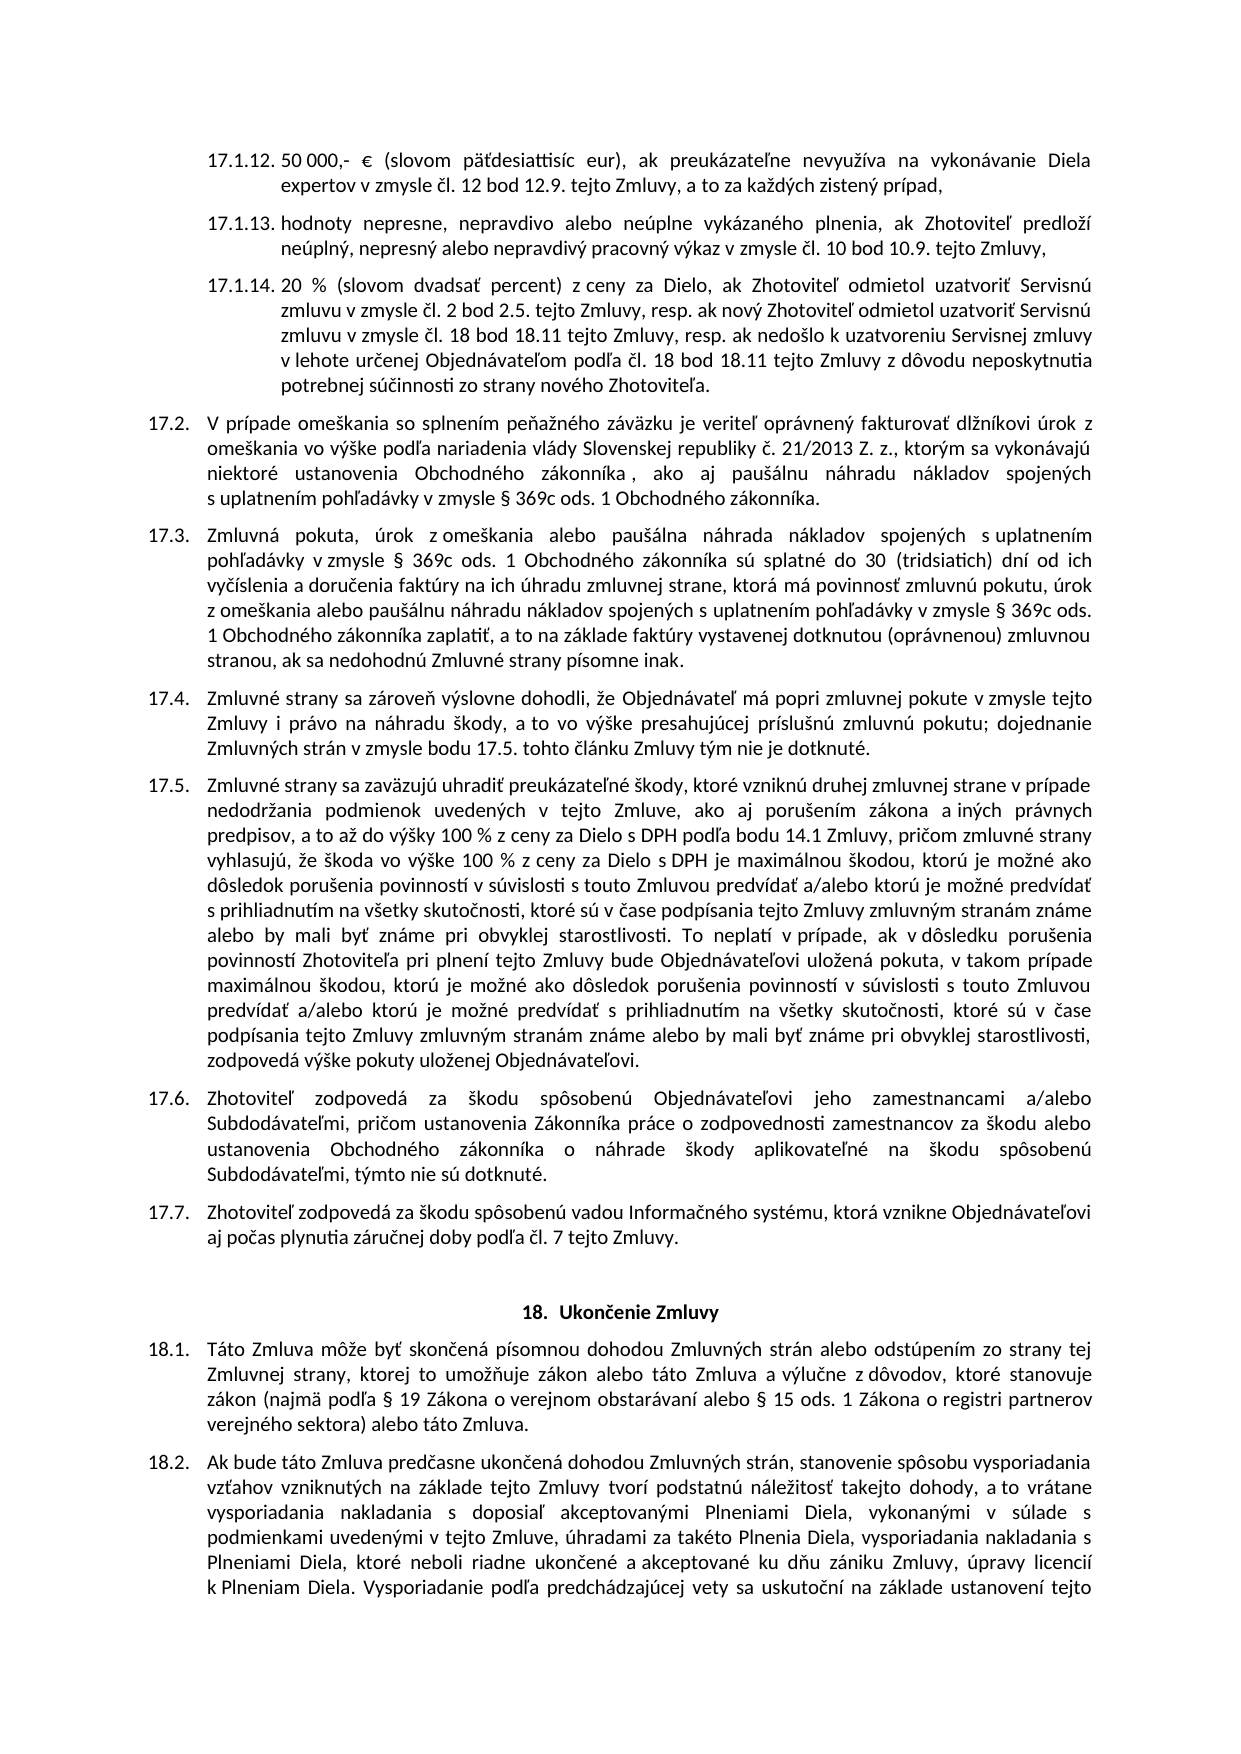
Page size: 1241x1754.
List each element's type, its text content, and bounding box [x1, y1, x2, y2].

subtitle 20 % (slovom dvadsať percent) z ceny za Dielo, ak Zhotoviteľ odmietol uzatvoriť Servisnú zmluvu v zmysle čl. 2 bod 2.5. tejto Zmluvy, resp. ak nový Zhotoviteľ odmietol uzatvoriť Servisnú zmluvu v zmysle čl. 18 bod 18.11 tejto Zmluvy, resp. ak nedošlo k uzatvoreniu Servisnej zmluvy v lehote určenej Objednávateľom podľa čl. 18 bod 18.11 tejto Zmluvy z dôvodu neposkytnutia potrebnej súčinnosti zo strany nového Zhotoviteľa. [207, 273, 1092, 398]
subtitle Zmluvné strany sa zaväzujú uhradiť preukázateľné škody, ktoré vzniknú druhej zmluvnej strane v prípade nedodržania podmienok uvedených v tejto Zmluve, ako aj porušením zákona a iných právnych predpisov, a to až do výšky 100 % z ceny za Dielo s DPH podľa bodu 14.1 Zmluvy, pričom zmluvné strany vyhlasujú, že škoda vo výške 100 % z ceny za Dielo s DPH je maximálnou škodou, ktorú je možné ako dôsledok porušenia povinností v súvislosti s touto Zmluvou predvídať a/alebo ktorú je možné predvídať s prihliadnutím na všetky skutočnosti, ktoré sú v čase podpísania tejto Zmluvy zmluvným stranám známe alebo by mali byť známe pri obvyklej starostlivosti. To neplatí v prípade, ak v dôsledku porušenia povinností Zhotoviteľa pri plnení tejto Zmluvy bude Objednávateľovi uložená pokuta, v takom prípade maximálnou škodou, ktorú je možné ako dôsledok porušenia povinností v súvislosti s touto Zmluvou predvídať a/alebo ktorú je možné predvídať s prihliadnutím na všetky skutočnosti, ktoré sú v čase podpísania tejto Zmluvy zmluvným stranám známe alebo by mali byť známe pri obvyklej starostlivosti, zodpovedá výške pokuty uloženej Objednávateľovi. [148, 773, 1092, 1073]
subtitle hodnoty nepresne, nepravdivo alebo neúplne vykázaného plnenia, ak Zhotoviteľ predloží neúplný, nepresný alebo nepravdivý pracovný výkaz v zmysle čl. 10 bod 10.9. tejto Zmluvy, [207, 210, 1092, 260]
subtitle Ukončenie Zmluvy [148, 1299, 1092, 1324]
list Zhotoviteľ zodpovedá za škodu spôsobenú Objednávateľovi jeho zamestnancami a/alebo Subdodávateľmi, pričom ustanovenia Zákonníka práce o zodpovednosti zamestnancov za škodu alebo ustanovenia Obchodného zákonníka o náhrade škody aplikovateľné na škodu spôsobenú Subdodávateľmi, týmto nie sú dotknuté. [148, 1085, 1092, 1187]
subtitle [148, 1449, 1092, 1599]
subtitle Zmluvné strany sa zároveň výslovne dohodli, že Objednávateľ má popri zmluvnej pokute v zmysle tejto Zmluvy i právo na náhradu škody, a to vo výške presahujúcej príslušnú zmluvnú pokutu; dojednanie Zmluvných strán v zmysle bodu 17.5. tohto článku Zmluvy tým nie je dotknuté. [148, 685, 1092, 760]
subtitle 50 000,- € (slovom päťdesiattisíc eur), ak preukázateľne nevyužíva na vykonávanie Diela expertov v zmysle čl. 12 bod 12.9. tejto Zmluvy, a to za každých zistený prípad, [207, 148, 1092, 198]
subtitle Zmluvná pokuta, úrok z omeškania alebo paušálna náhrada nákladov spojených s uplatnením pohľadávky v zmysle § 369c ods. 1 Obchodného zákonníka sú splatné do 30 (tridsiatich) dní od ich vyčíslenia a doručenia faktúry na ich úhradu zmluvnej strane, ktorá má povinnosť zmluvnú pokutu, úrok z omeškania alebo paušálnu náhradu nákladov spojených s uplatnením pohľadávky v zmysle § 369c ods. 1 Obchodného zákonníka zaplatiť, a to na základe faktúry vystavenej dotknutou (oprávnenou) zmluvnou stranou, ak sa nedohodnú Zmluvné strany písomne inak. [148, 523, 1092, 673]
subtitle V prípade omeškania so splnením peňažného záväzku je veriteľ oprávnený fakturovať dlžníkovi úrok z omeškania vo výške podľa nariadenia vlády Slovenskej republiky č. 21/2013 Z. z., ktorým sa vykonávajú niektoré ustanovenia Obchodného zákonníka , ako aj paušálnu náhradu nákladov spojených s uplatnením pohľadávky v zmysle § 369c ods. 1 Obchodného zákonníka. [148, 410, 1092, 510]
subtitle Táto Zmluva môže byť skončená písomnou dohodou Zmluvných strán alebo odstúpením zo strany tej Zmluvnej strany, ktorej to umožňuje zákon alebo táto Zmluva a výlučne z dôvodov, ktoré stanovuje zákon (najmä podľa § 19 Zákona o verejnom obstarávaní alebo § 15 ods. 1 Zákona o registri partnerov verejného sektora) alebo táto Zmluva. [148, 1337, 1092, 1437]
subtitle Zhotoviteľ zodpovedá za škodu spôsobenú vadou Informačného systému, ktorá vznikne Objednávateľovi aj počas plynutia záručnej doby podľa čl. 7 tejto Zmluvy. [148, 1199, 1092, 1249]
